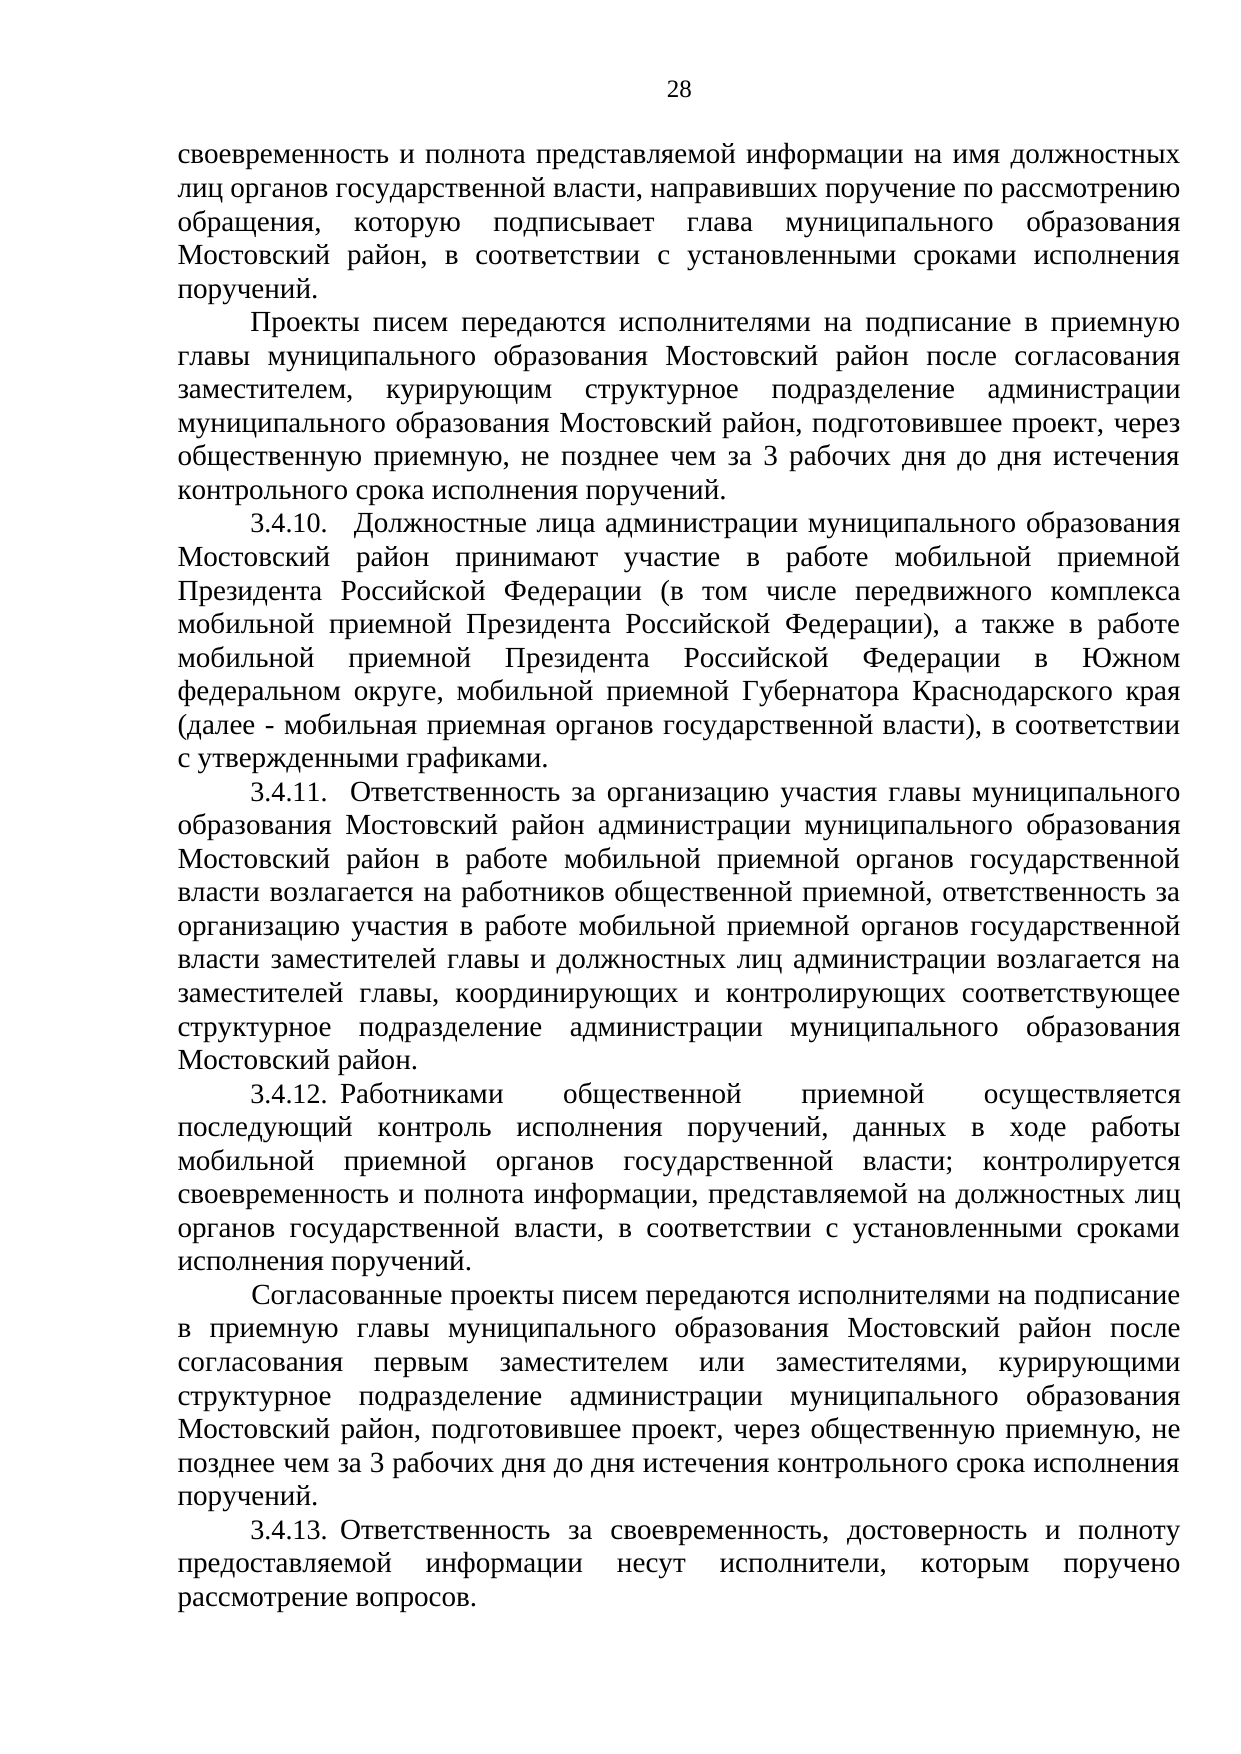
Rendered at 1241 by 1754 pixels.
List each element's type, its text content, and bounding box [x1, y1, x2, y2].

list Должностные лица администрации муниципального образования Мостовский район принимают участие в работе мобильной приемной Президента Российской Федерации (в том числе передвижного комплекса мобильной приемной Президента Российской Федерации), а также в работе мобильной приемной Президента Российской Федерации в Южном федеральном округе, мобильной приемной Губернатора Краснодарского края (далее - мобильная приемная органов государственной власти), в соответствии с утвержденными графиками. [177, 506, 1181, 774]
list Ответственность за организацию участия главы муниципального образования Мостовский район администрации муниципального образования Мостовский район в работе мобильной приемной органов государственной власти возлагается на работников общественной приемной, ответственность за организацию участия в работе мобильной приемной органов государственной власти заместителей главы и должностных лиц администрации возлагается на заместителей главы, координирующих и контролирующих соответствующее структурное подразделение администрации муниципального образования Мостовский район. [177, 774, 1181, 1076]
text Проекты писем передаются исполнителями на подписание в приемную главы муниципального образования Мостовский район после согласования заместителем, курирующим структурное подразделение администрации муниципального образования Мостовский район, подготовившее проект, через общественную приемную, не позднее чем за 3 рабочих дня до дня истечения контрольного срока исполнения поручений. [177, 304, 1181, 506]
list Работниками общественной приемной осуществляется последующий контроль исполнения поручений, данных в ходе работы мобильной приемной органов государственной власти; контролируется своевременность и полнота информации, представляемой на должностных лиц органов государственной власти, в соответствии с установленными сроками исполнения поручений. [177, 1076, 1181, 1277]
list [177, 137, 1181, 304]
text Согласованные проекты писем передаются исполнителями на подписание в приемную главы муниципального образования Мостовский район после согласования первым заместителем или заместителями, курирующими структурное подразделение администрации муниципального образования Мостовский район, подготовившее проект, через общественную приемную, не позднее чем за 3 рабочих дня до дня истечения контрольного срока исполнения поручений. [177, 1277, 1181, 1512]
list Ответственность за своевременность, достоверность и полноту предоставляемой информации несут исполнители, которым поручено рассмотрение вопросов. [177, 1512, 1181, 1612]
